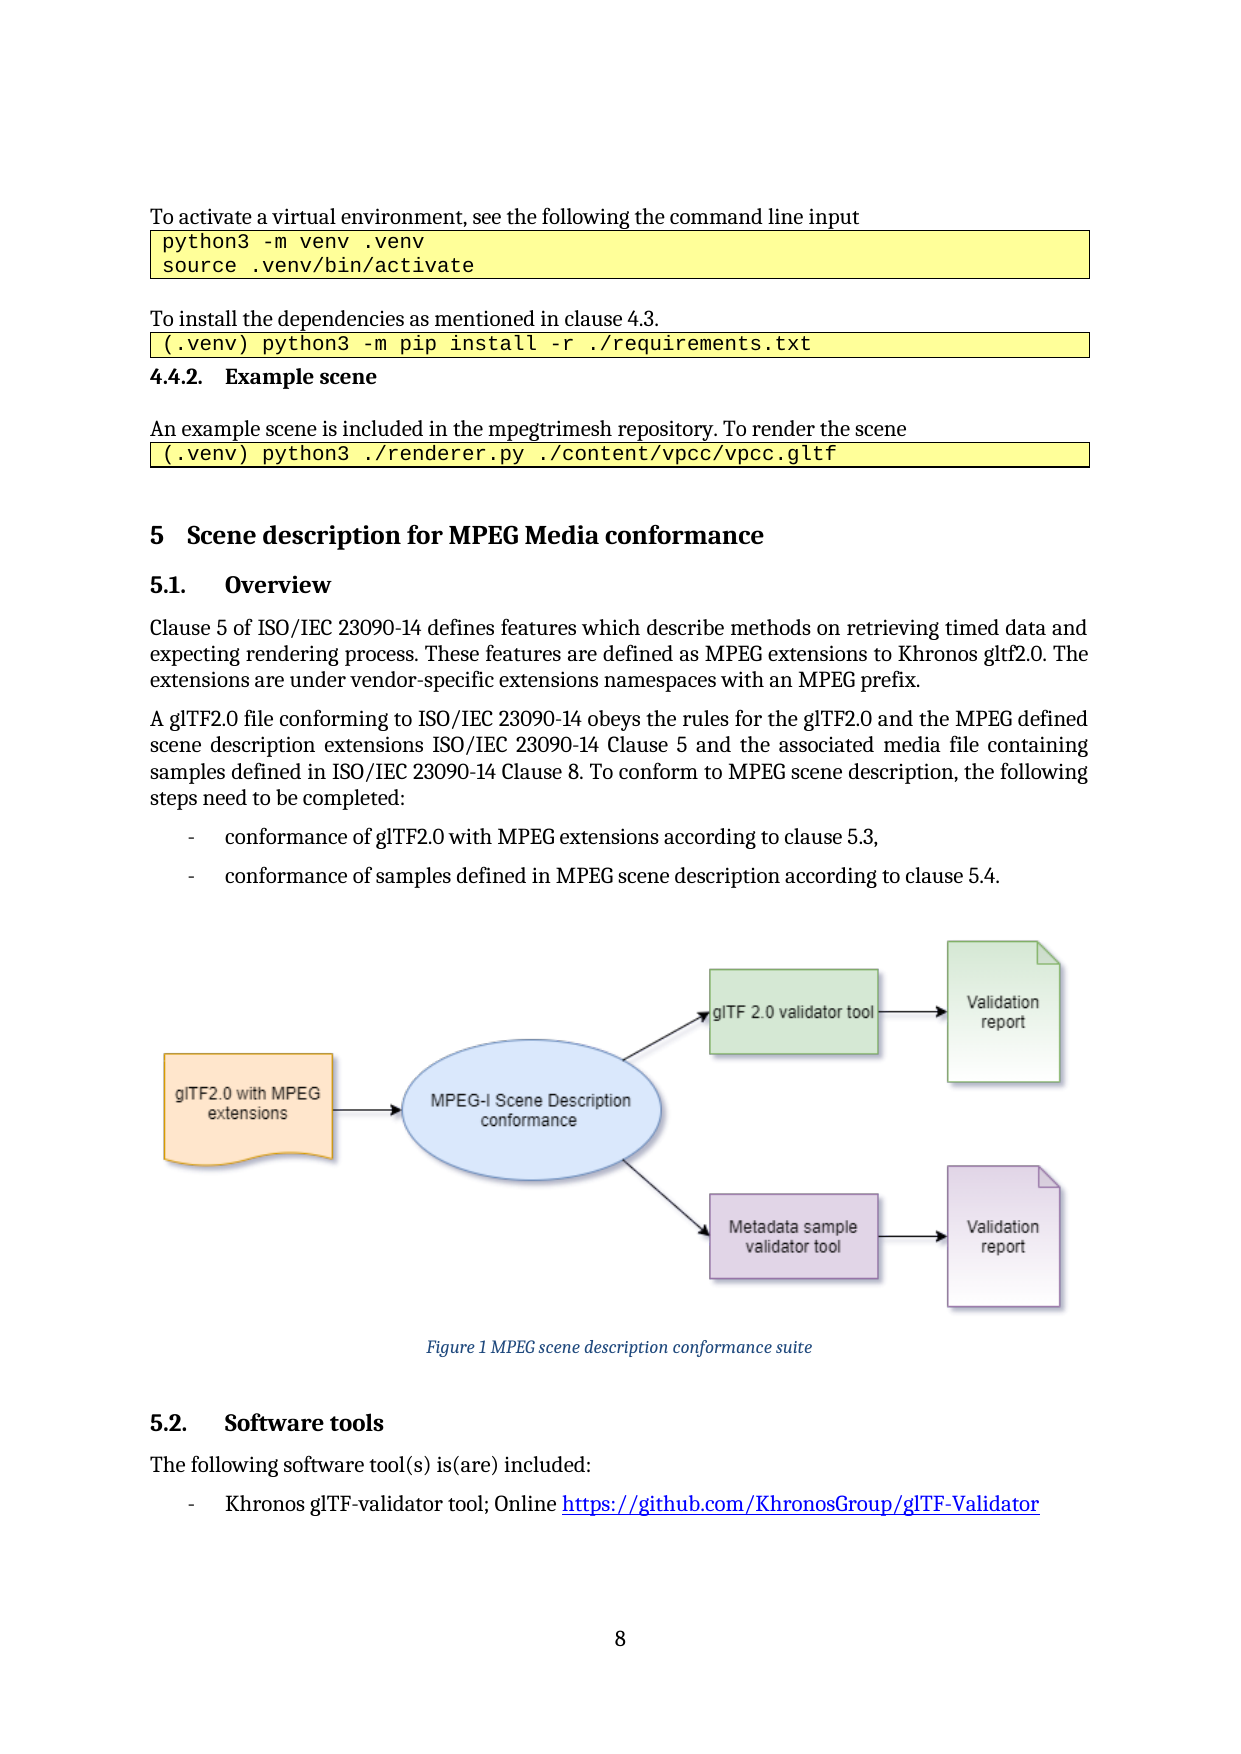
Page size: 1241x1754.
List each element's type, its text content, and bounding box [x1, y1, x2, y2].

subtitle Scene description for MPEG Media conformance [150, 520, 1090, 551]
table_header python3 -m venv .venv source .venv/bin/activate [151, 231, 1089, 278]
list Khronos glTF-validator tool; Online https://github.com/KhronosGroup/glTF-Validator [187, 1491, 1090, 1517]
table_header (.venv) python3 ./renderer.py ./content/vpcc/vpcc.gltf [151, 443, 1089, 466]
list conformance of glTF2.0 with MPEG extensions according to clause 5.3, [187, 824, 1090, 850]
text The following software tool(s) is(are) included: [150, 1452, 1090, 1479]
text Figure 1 MPEG scene description conformance suite [150, 1337, 1090, 1358]
list conformance of samples defined in MPEG scene description according to clause 5.4. [187, 863, 1090, 889]
picture [150, 927, 1090, 1337]
text To activate a virtual environment, see the following the command line input [150, 177, 1090, 230]
subtitle Software tools [150, 1409, 1090, 1438]
text Clause 5 of ISO/IEC 23090-14 defines features which describe methods on retrieving timed data and expecting rendering process. These features are defined as MPEG extensions to Khronos gltf2.0. The extensions are under vendor-specific extensions namespaces with an MPEG prefix. [150, 614, 1090, 693]
text An example scene is included in the mpegtrimesh repository. To render the scene [150, 415, 1090, 442]
subtitle Overview [150, 571, 1090, 600]
text A glTF2.0 file conforming to ISO/IEC 23090-14 obeys the rules for the glTF2.0 and the MPEG defined scene description extensions ISO/IEC 23090-14 Clause 5 and the associated media file containing samples defined in ISO/IEC 23090-14 Clause 8. To conform to MPEG scene description, the following steps need to be completed: [150, 706, 1090, 811]
text To install the dependencies as mentioned in clause 4.3. [150, 279, 1090, 332]
table_header (.venv) python3 -m pip install -r ./requirements.txt [151, 333, 1089, 357]
subtitle Example scene [150, 364, 1090, 390]
